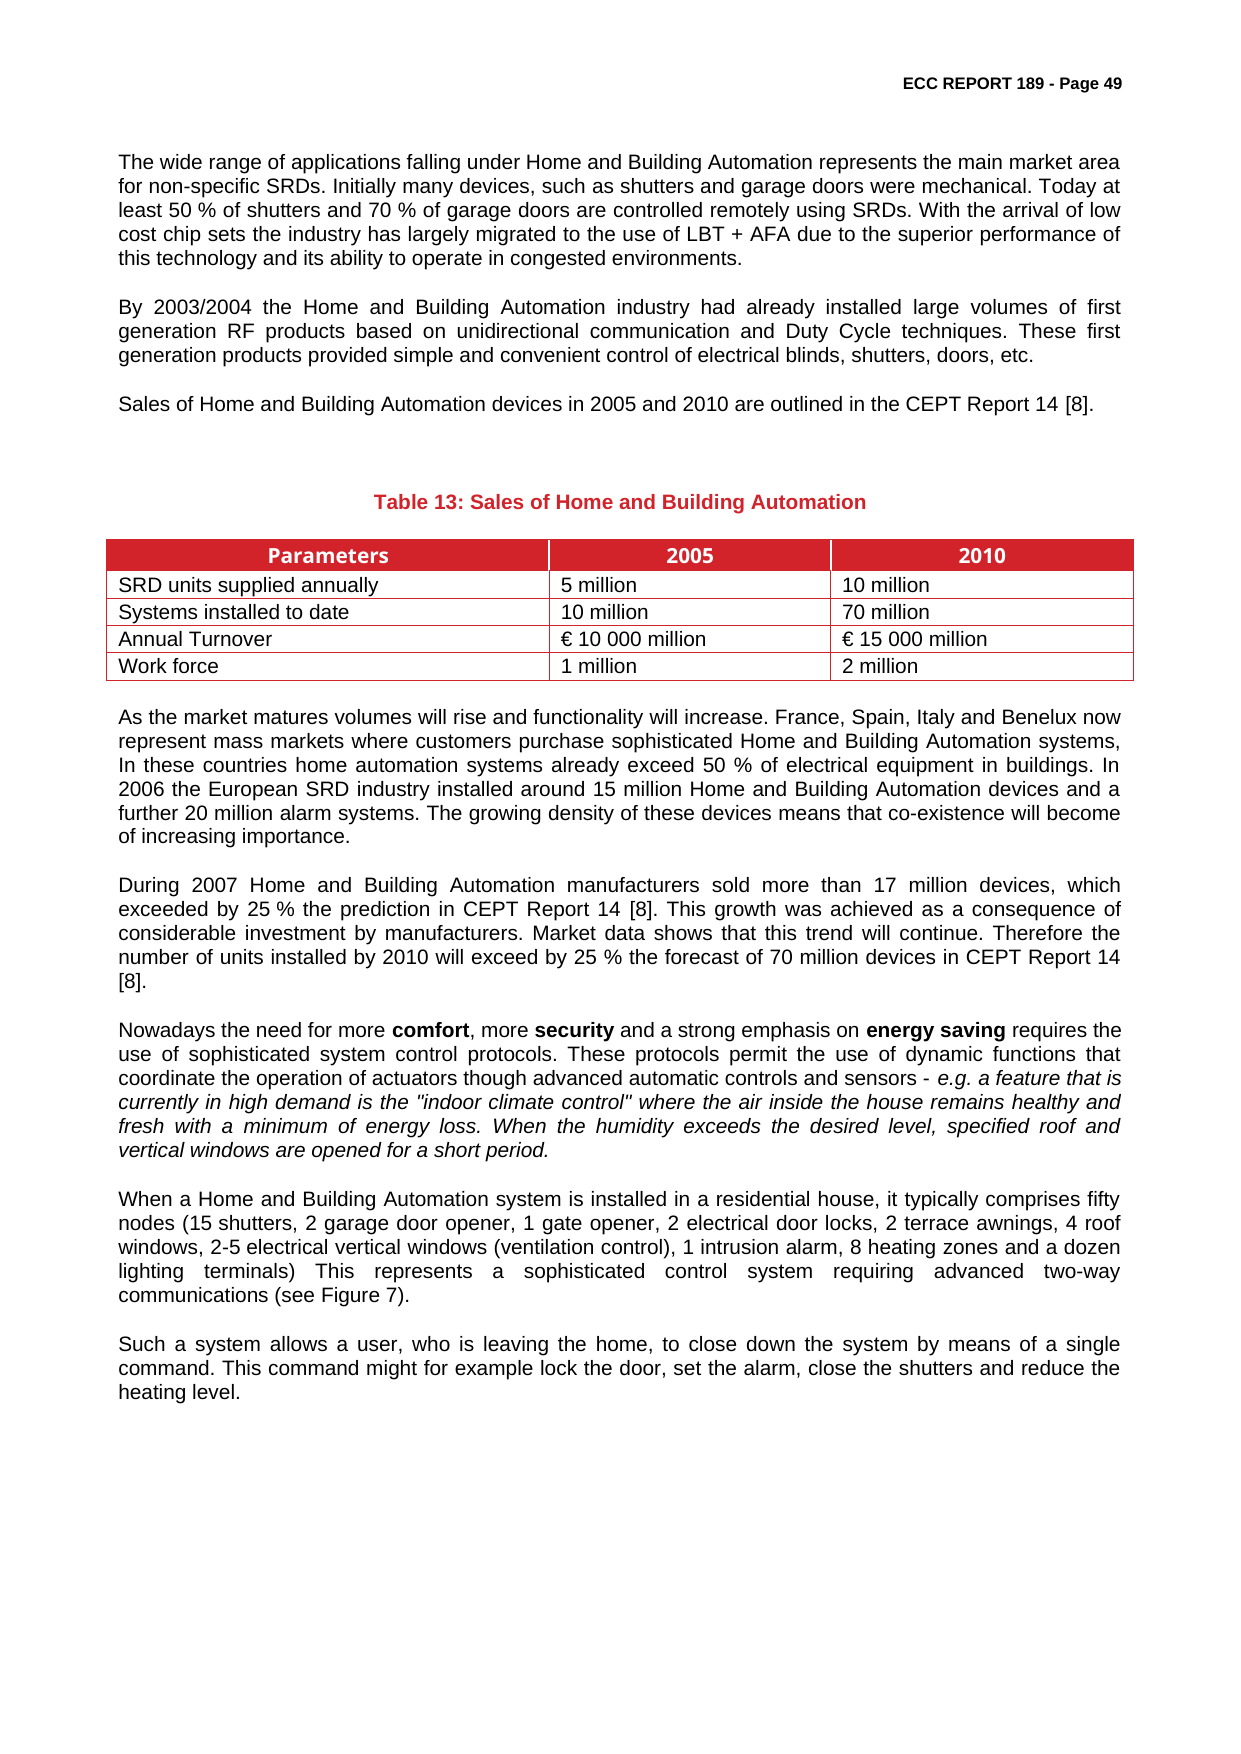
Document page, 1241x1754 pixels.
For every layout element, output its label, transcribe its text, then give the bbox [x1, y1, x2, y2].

text By 2003/2004 the Home and Building Automation industry had already installed large volumes of first generation RF products based on unidirectional communication and Duty Cycle techniques. These first generation products provided simple and convenient control of electrical blinds, shutters, doors, etc. [118, 295, 1122, 367]
text Sales of Home and Building Automation devices in 2005 and 2010 are outlined in the CEPT Report 14 [8]. [118, 392, 1122, 416]
table_header 2010 [832, 540, 1133, 570]
table_cell 1 million [550, 653, 830, 679]
table_cell Annual Turnover [107, 626, 549, 652]
text As the market matures volumes will rise and functionality will increase. France, Spain, Italy and Benelux now represent mass markets where customers purchase sophisticated Home and Building Automation systems, In these countries home automation systems already exceed 50 % of electrical equipment in buildings. In 2006 the European SRD industry installed around 15 million Home and Building Automation devices and a further 20 million alarm systems. The growing density of these devices means that co-existence will become of increasing importance. [118, 704, 1122, 848]
table_cell 10 million [550, 599, 830, 625]
text Nowadays the need for more comfort, more security and a strong emphasis on energy saving requires the use of sophisticated system control protocols. These protocols permit the use of dynamic functions that coordinate the operation of actuators though advanced automatic controls and sensors - e.g. a feature that is currently in high demand is the "indoor climate control" where the air inside the house remains healthy and fresh with a minimum of energy loss. When the humidity exceeds the desired level, specified roof and vertical windows are opened for a short period. [118, 1018, 1122, 1162]
text When a Home and Building Automation system is installed in a residential house, it typically comprises fifty nodes (15 shutters, 2 garage door opener, 1 gate opener, 2 electrical door locks, 2 terrace awnings, 4 roof windows, 2-5 electrical vertical windows (ventilation control), 1 intrusion alarm, 8 heating zones and a dozen lighting terminals) This represents a sophisticated control system requiring advanced two-way communications (see Figure 7). [118, 1187, 1122, 1307]
table_cell 70 million [831, 599, 1133, 625]
table_header 2005 [550, 540, 830, 570]
text Such a system allows a user, who is leaving the home, to close down the system by means of a single command. This command might for example lock the door, set the alarm, close the shutters and reduce the heating level. [118, 1332, 1122, 1403]
table_cell Systems installed to date [107, 599, 549, 625]
table_cell 2 million [831, 653, 1133, 679]
table_cell € 10 000 million [550, 626, 830, 652]
text Table 13: Sales of Home and Building Automation [118, 489, 1122, 513]
text During 2007 Home and Building Automation manufacturers sold more than 17 million devices, which exceeded by 25 % the prediction in CEPT Report 14 [8]. This growth was achieved as a consequence of considerable investment by manufacturers. Market data shows that this trend will continue. Therefore the number of units installed by 2010 will exceed by 25 % the forecast of 70 million devices in CEPT Report 14 [8]. [118, 873, 1122, 993]
table_cell 10 million [831, 571, 1133, 598]
table_cell SRD units supplied annually [107, 571, 549, 598]
text The wide range of applications falling under Home and Building Automation represents the main market area for non-specific SRDs. Initially many devices, such as shutters and garage doors were mechanical. Today at least 50 % of shutters and 70 % of garage doors are controlled remotely using SRDs. With the arrival of low cost chip sets the industry has largely migrated to the use of LBT + AFA due to the superior performance of this technology and its ability to operate in congested environments. [118, 150, 1122, 270]
table_cell € 15 000 million [831, 626, 1133, 652]
table_cell 5 million [550, 571, 830, 598]
table_header Parameters [107, 540, 548, 570]
table_cell Work force [107, 653, 549, 679]
